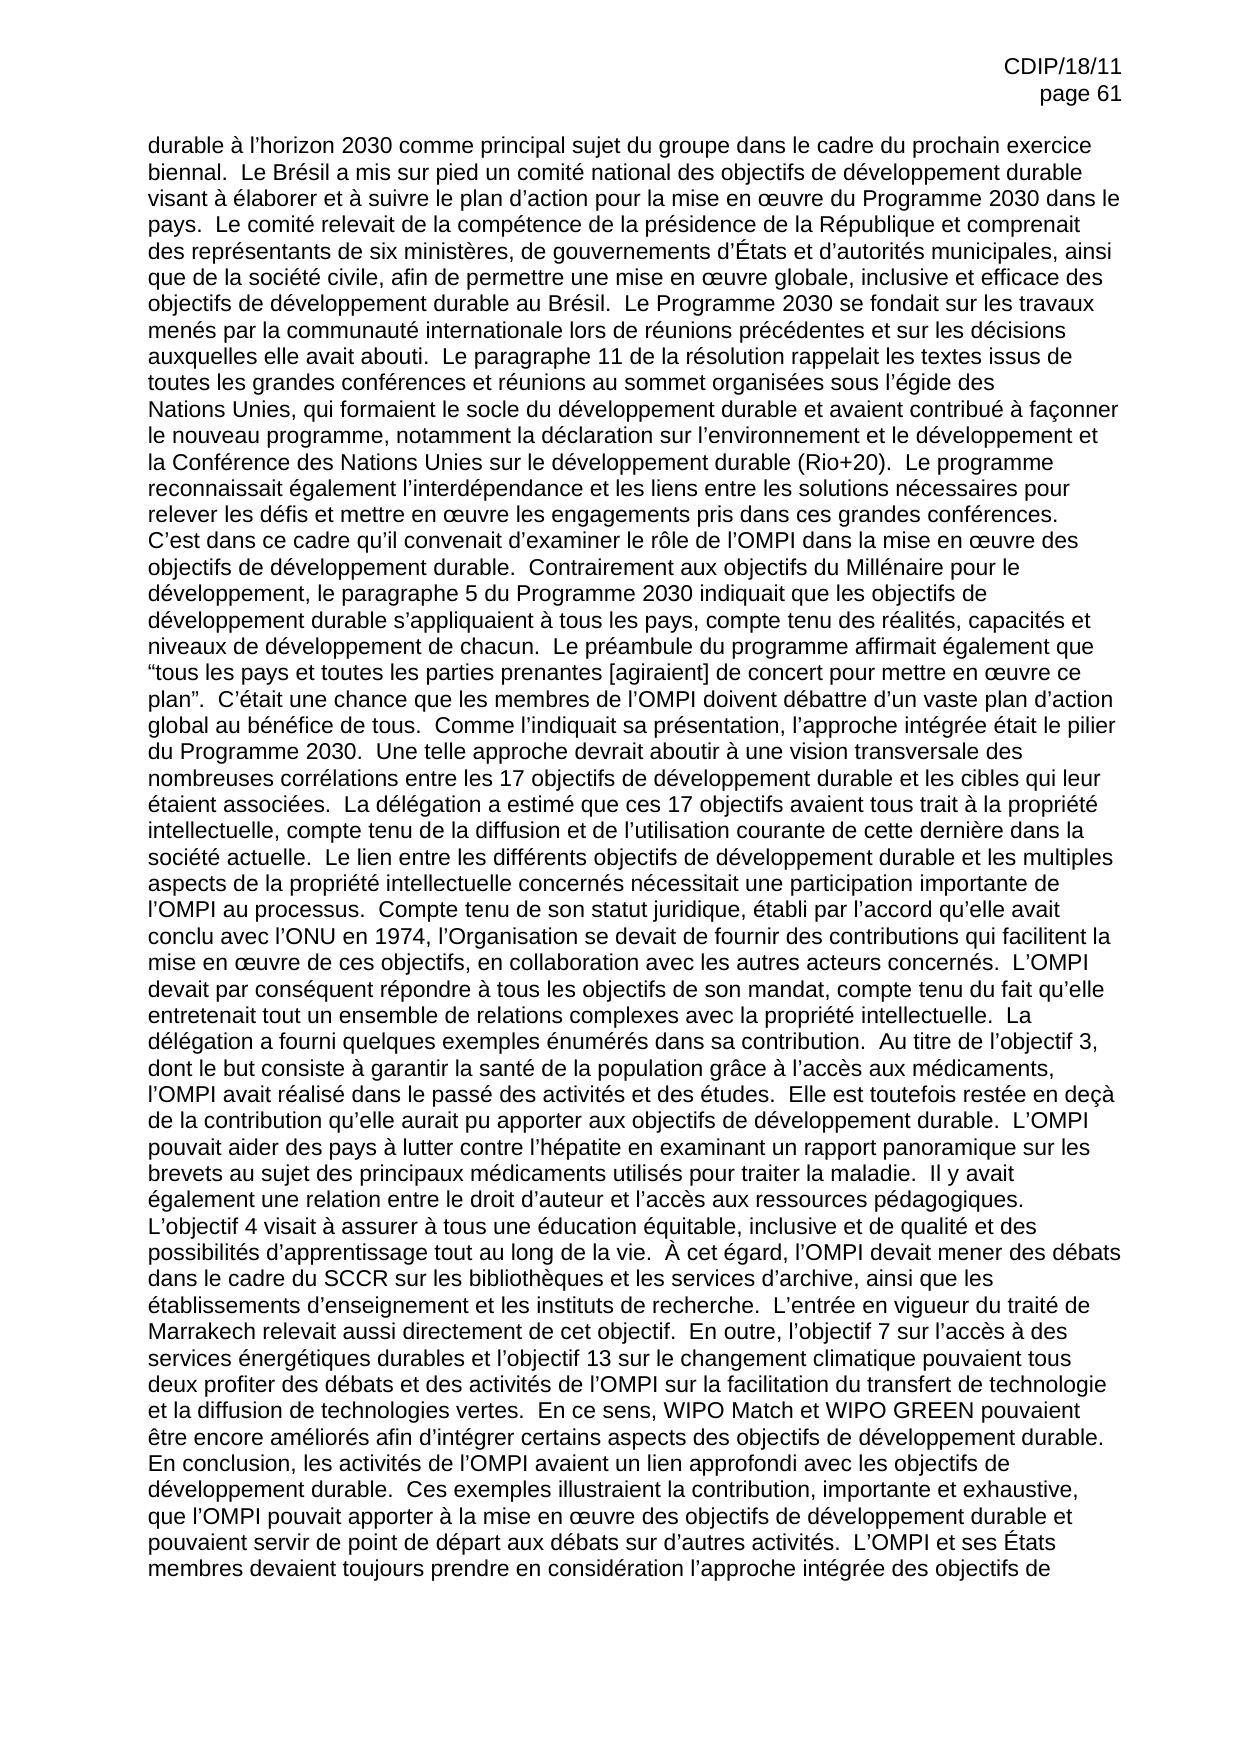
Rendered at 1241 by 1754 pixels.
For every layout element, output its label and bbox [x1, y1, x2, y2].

text [148, 132, 1122, 1582]
